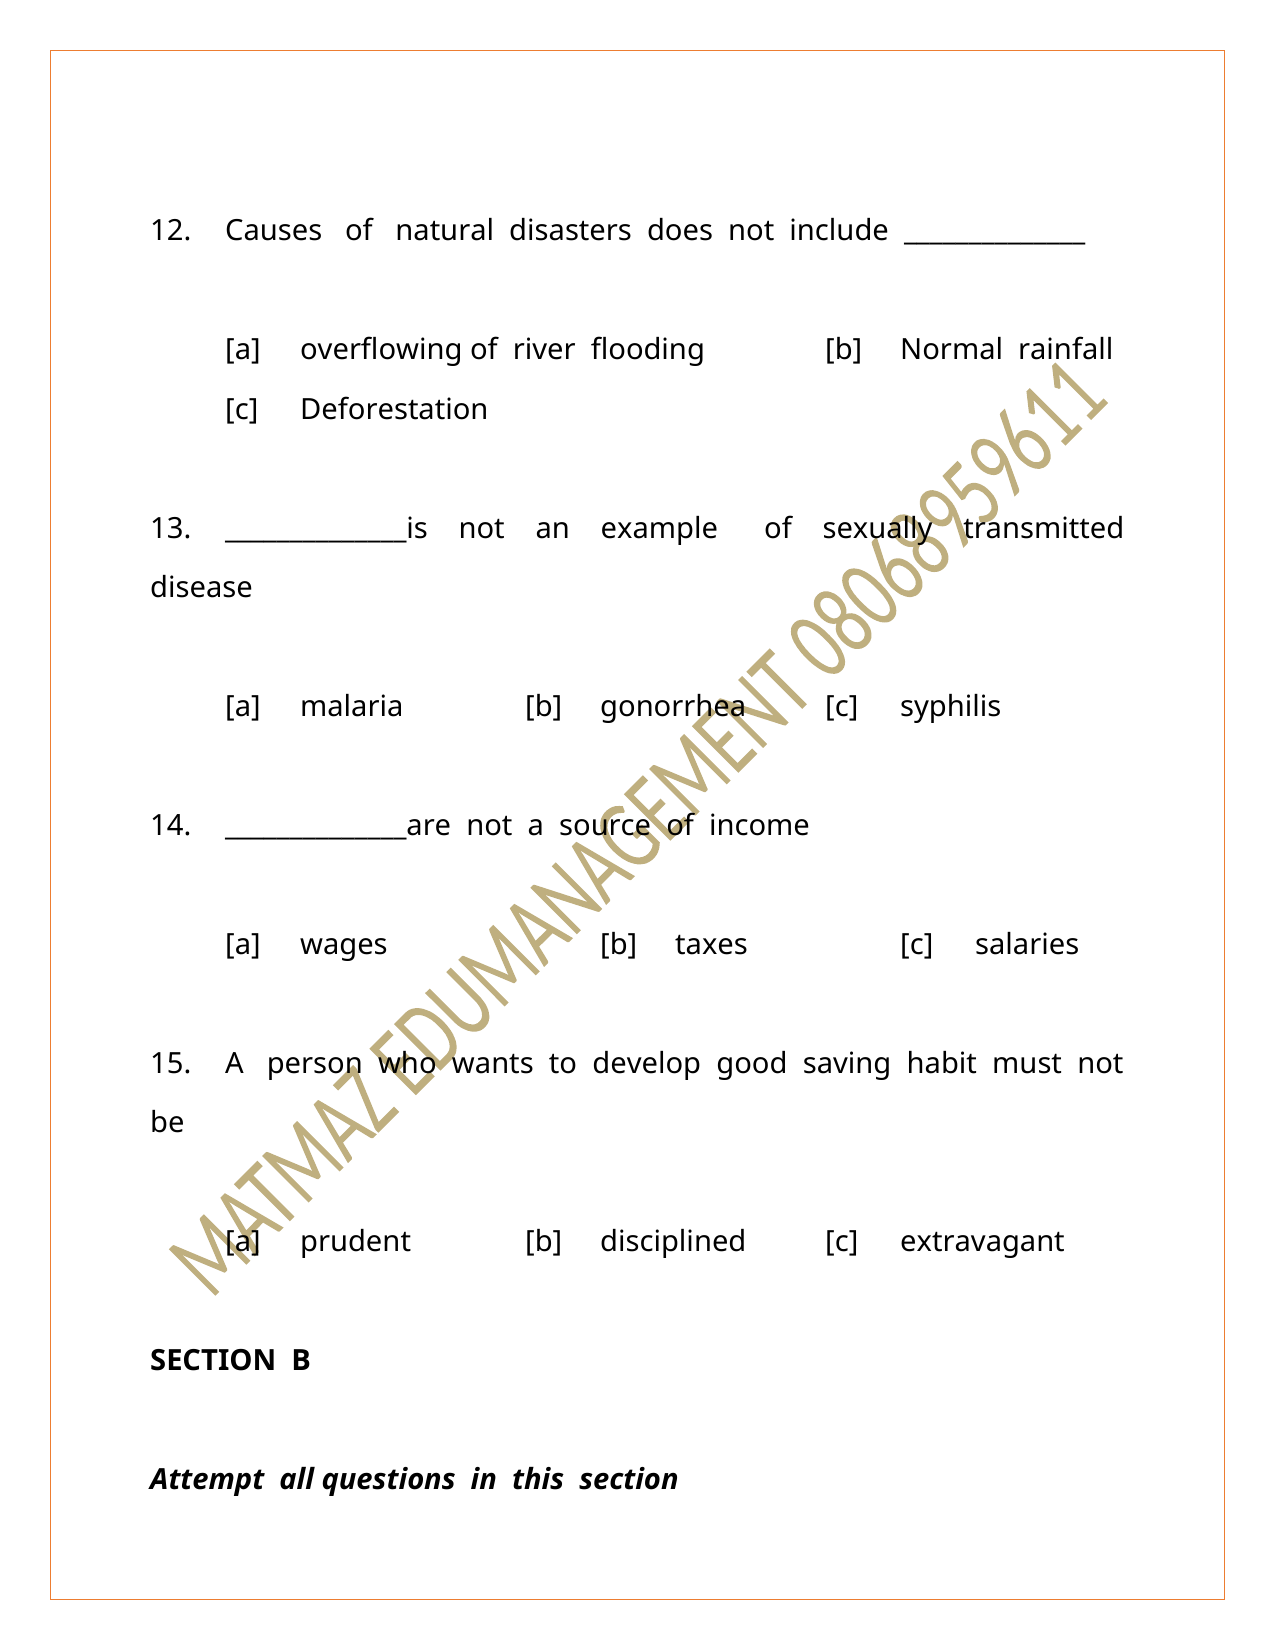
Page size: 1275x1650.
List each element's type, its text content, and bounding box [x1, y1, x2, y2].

text Attempt all questions in this section [150, 1458, 1125, 1498]
text 15. A person who wants to develop good saving habit must not be [150, 1042, 1125, 1141]
text 14. ______________are not a source of income [150, 804, 1125, 844]
text [a] prudent [b] disciplined [c] extravagant [150, 1221, 1125, 1260]
text SECTION B [150, 1339, 1125, 1379]
text 13. ______________is not an example of sexually transmitted disease [150, 507, 1125, 606]
text [a] malaria [b] gonorrhea [c] syphilis [150, 685, 1125, 725]
text [a] wages [b] taxes [c] salaries [150, 923, 1125, 963]
text [c] Deforestation [150, 388, 1125, 428]
text [a] overflowing of river flooding [b] Normal rainfall [150, 328, 1125, 368]
text 12. Causes of natural disasters does not include ______________ [150, 209, 1125, 249]
